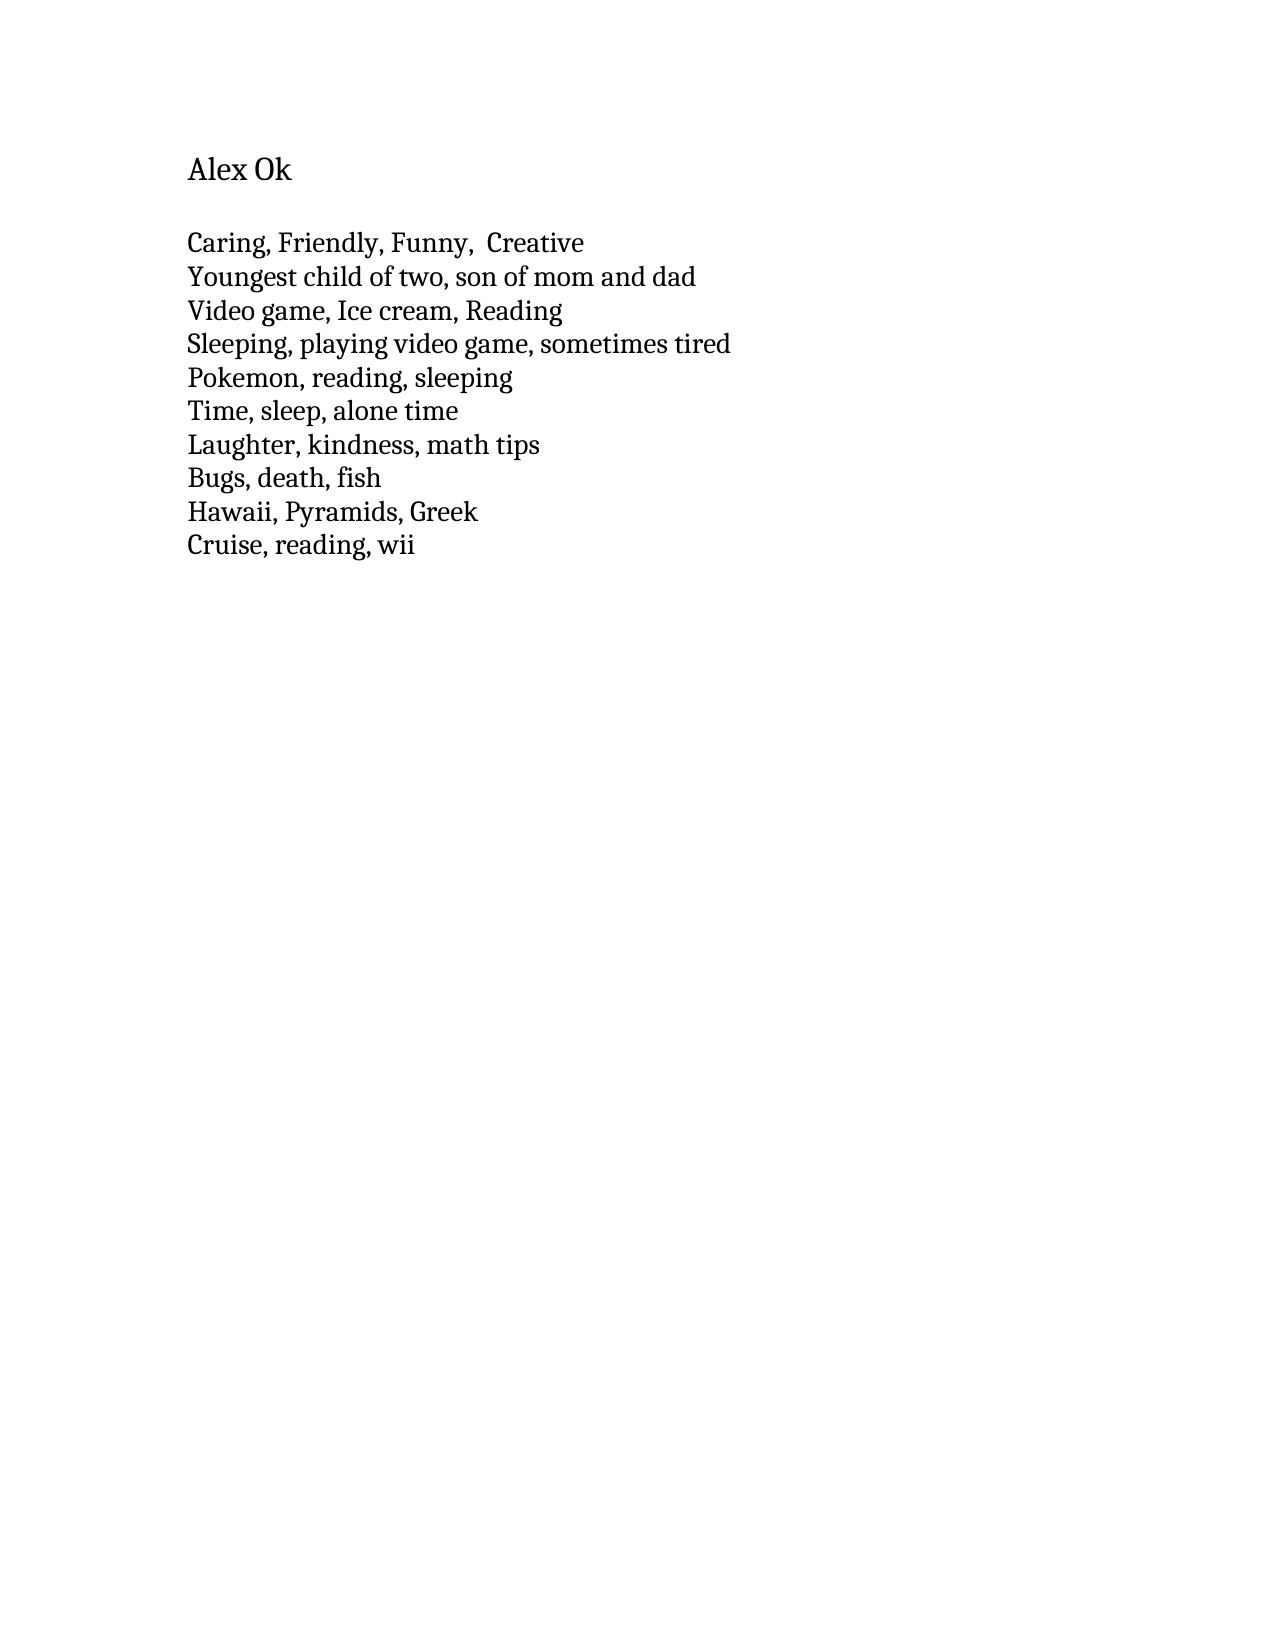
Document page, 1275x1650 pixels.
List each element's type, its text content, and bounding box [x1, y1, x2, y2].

text Sleeping, playing video game, sometimes tired [187, 327, 1087, 361]
text Alex Ok [187, 150, 1087, 188]
text Laughter, kindness, math tips [187, 428, 1087, 461]
text Pokemon, reading, sleeping [187, 361, 1087, 394]
text Cruise, reading, wii [187, 528, 1087, 562]
text Bugs, death, fish [187, 461, 1087, 495]
text Video game, Ice cream, Reading [187, 294, 1087, 327]
text Hawaii, Pyramids, Greek [187, 495, 1087, 528]
text Youngest child of two, son of mom and dad [187, 260, 1087, 294]
text Caring, Friendly, Funny, Creative [187, 227, 1087, 260]
text Time, sleep, alone time [187, 394, 1087, 428]
